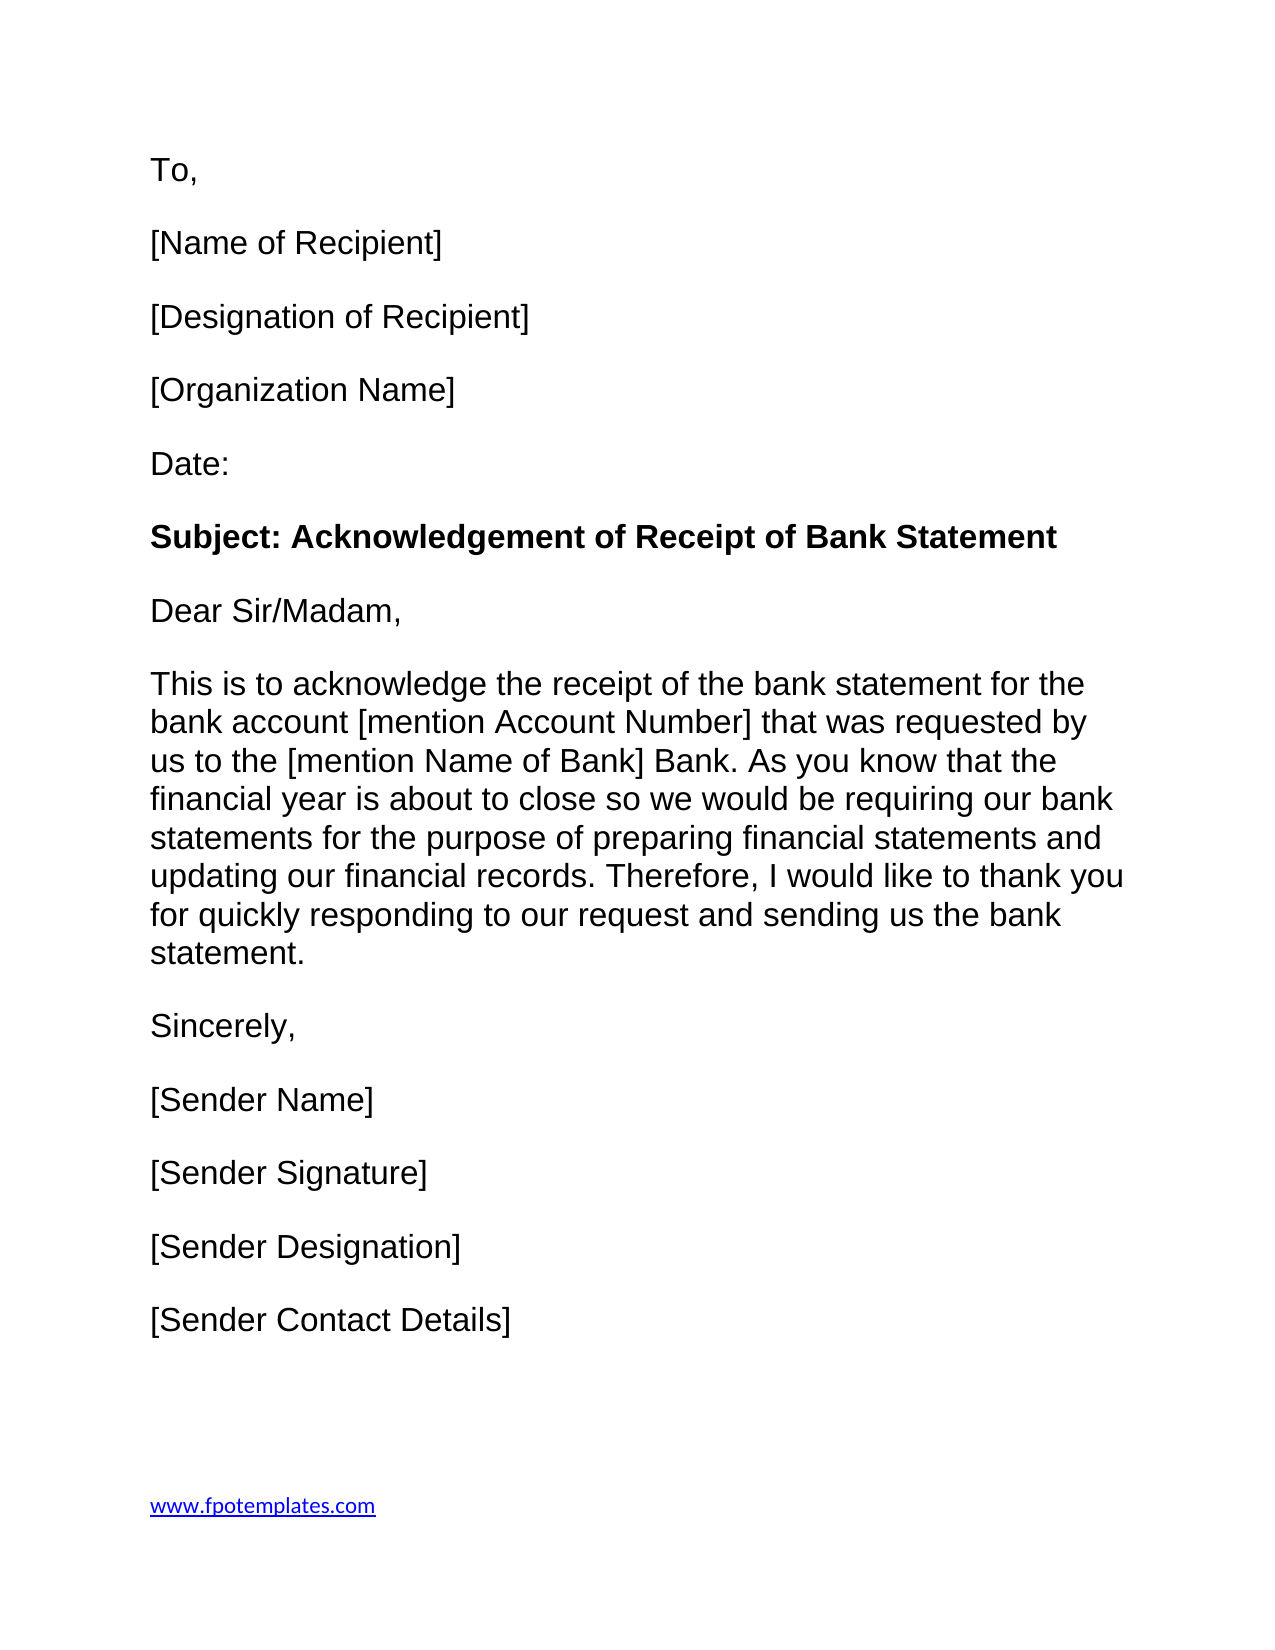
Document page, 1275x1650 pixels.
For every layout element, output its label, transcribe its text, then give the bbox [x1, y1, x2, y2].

text Subject: Acknowledgement of Receipt of Bank Statement [150, 517, 1125, 556]
text [Sender Signature] [150, 1153, 1125, 1192]
text Date: [150, 444, 1125, 482]
text This is to acknowledge the receipt of the bank statement for the bank account [mention Account Number] that was requested by us to the [mention Name of Bank] Bank. As you know that the financial year is about to close so we would be requiring our bank statements for the purpose of preparing financial statements and updating our financial records. Therefore, I would like to thank you for quickly responding to our request and sending us the bank statement. [150, 664, 1125, 972]
text Sincerely, [150, 1007, 1125, 1045]
text [Sender Name] [150, 1080, 1125, 1118]
text [Sender Contact Details] [150, 1300, 1125, 1339]
text [Designation of Recipient] [150, 297, 1125, 335]
text [Organization Name] [150, 370, 1125, 409]
text [Name of Recipient] [150, 223, 1125, 262]
text To, [150, 150, 1125, 188]
text [Sender Designation] [150, 1227, 1125, 1265]
text Dear Sir/Madam, [150, 591, 1125, 629]
